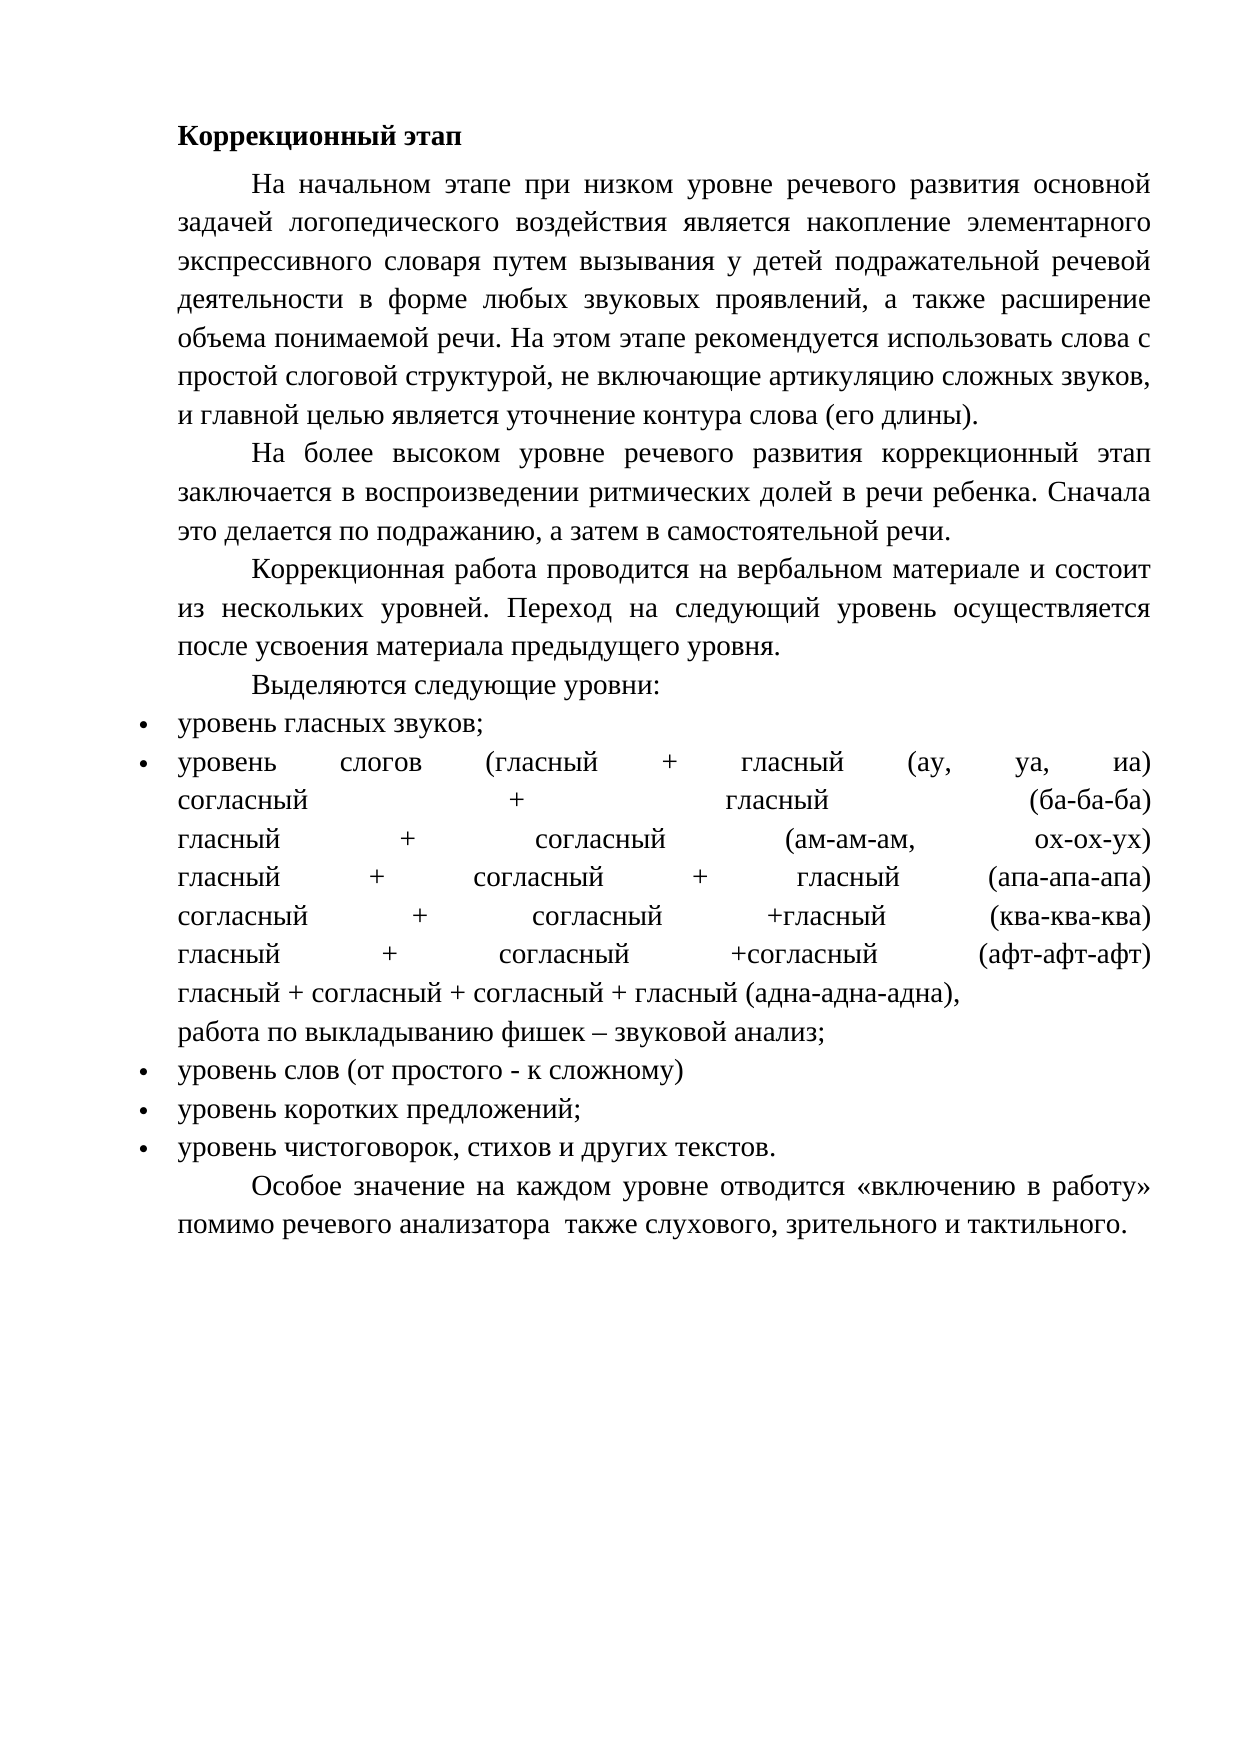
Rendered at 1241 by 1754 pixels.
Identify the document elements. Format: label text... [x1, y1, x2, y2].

text На более высоком уровне речевого развития коррекционный этап заключается в воспроизведении ритмических долей в речи ребенка. Сначала это делается по подражанию, а затем в самостоятельной речи. [177, 436, 1152, 546]
list уровень коротких предложений; [140, 1091, 1152, 1124]
text Особое значение на каждом уровне отводится «включению в работу» помимо речевого анализатора также слухового, зрительного и тактильного. [177, 1168, 1152, 1240]
list уровень чистоговорок, стихов и других текстов. [140, 1129, 1152, 1163]
list уровень гласных звуков; [140, 705, 1152, 739]
list уровень слов (от простого - к сложному) [140, 1052, 1152, 1086]
text Коррекционная работа проводится на вербальном материале и состоит из нескольких уровней. Переход на следующий уровень осуществляется после усвоения материала предыдущего уровня. [177, 551, 1152, 662]
text Коррекционный этап [177, 118, 1152, 152]
text Выделяются следующие уровни: [177, 667, 1152, 700]
text На начальном этапе при низком уровне речевого развития основной задачей логопедического воздействия является накопление элементарного экспрессивного словаря путем вызывания у детей подражательной речевой деятельности в форме любых звуковых проявлений, а также расширение объема понимаемой речи. На этом этапе рекомендуется использовать слова с простой слоговой структурой, не включающие артикуляцию сложных звуков, и главной целью является уточнение контура слова (его длины). [177, 166, 1152, 431]
list уровень слогов (гласный + гласный (ау, уа, иа) согласный + гласный (ба-ба-ба) гласный + согласный (ам-ам-ам, ох-ох-ух) гласный + согласный + гласный (апа-апа-апа) согласный + согласный +гласный (ква-ква-ква) гласный + согласный +согласный (афт-афт-афт) гласный + согласный + согласный + гласный (адна-адна-адна), [140, 744, 1152, 1009]
text работа по выкладыванию фишек – звуковой анализ; [177, 1014, 1152, 1047]
